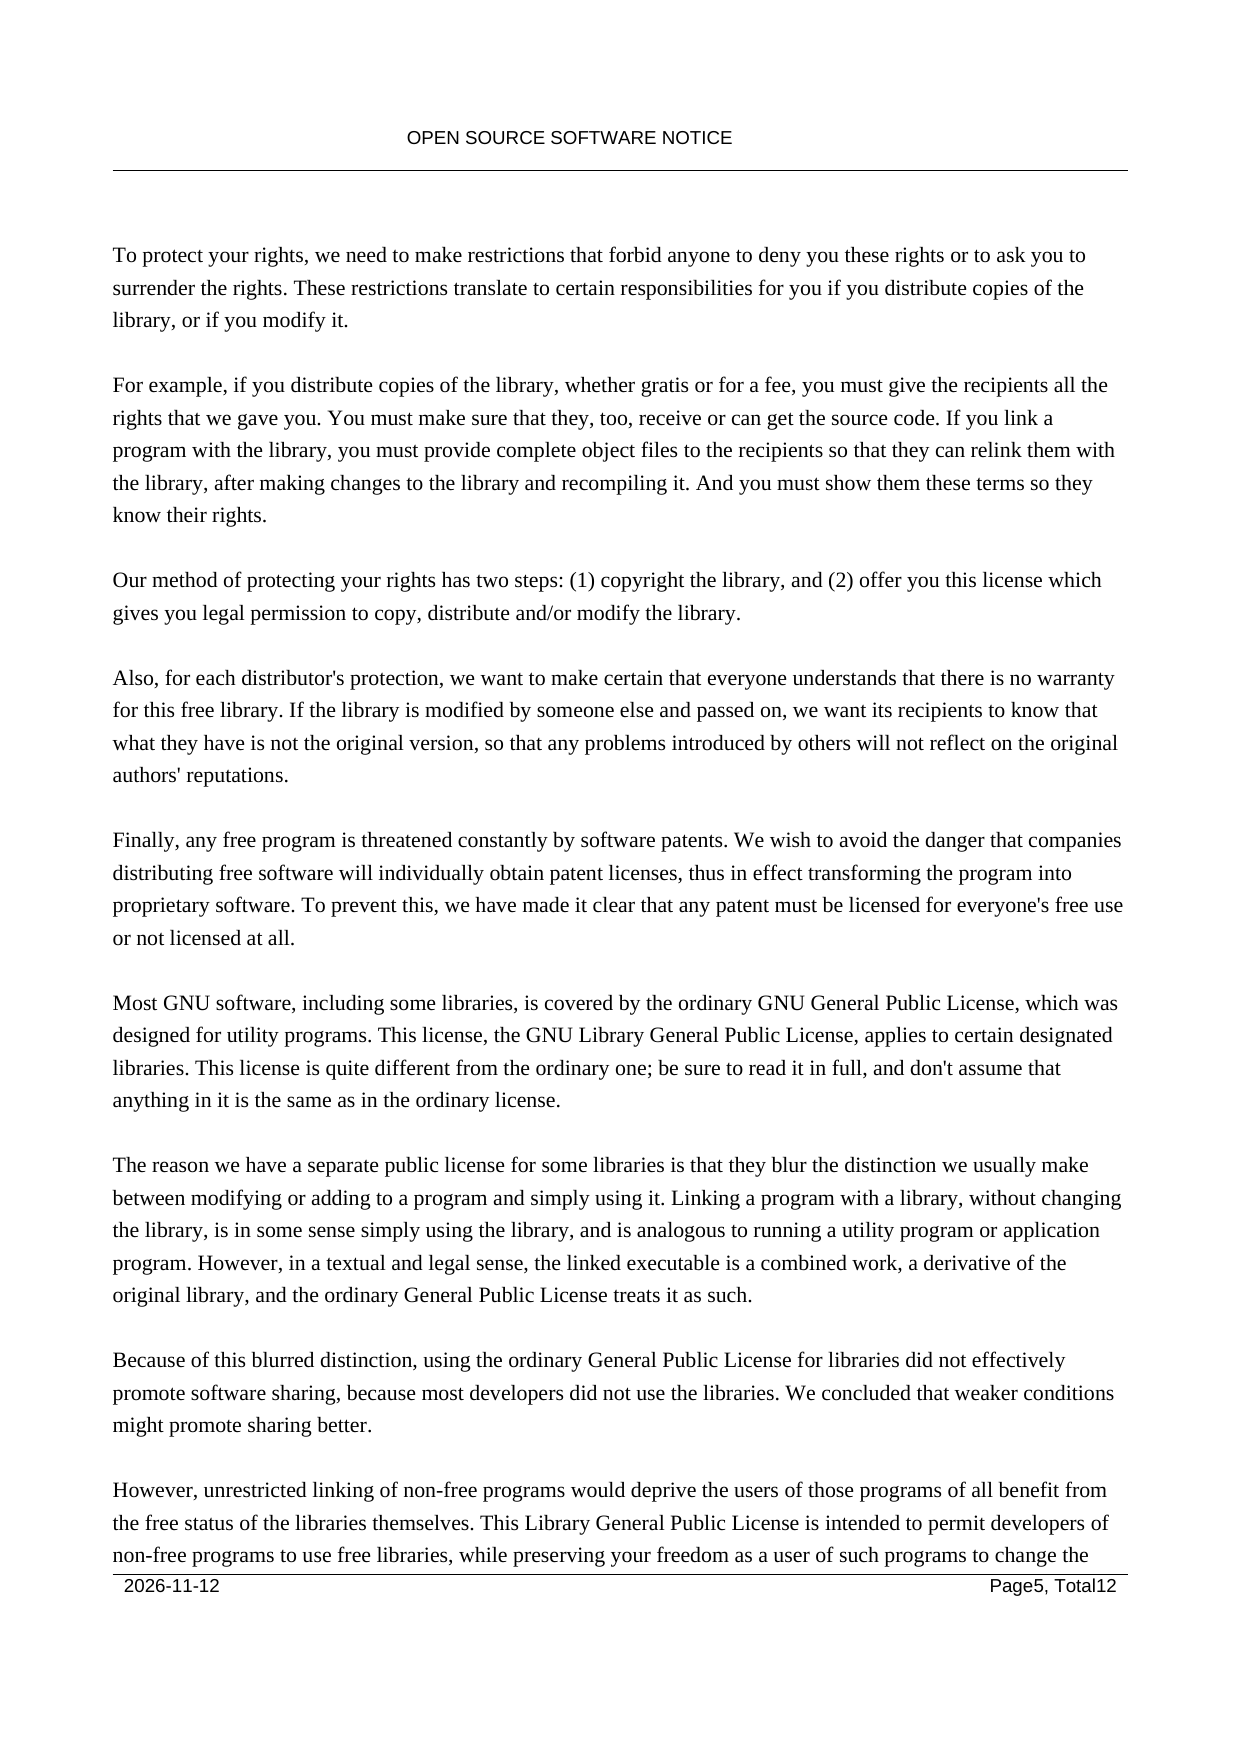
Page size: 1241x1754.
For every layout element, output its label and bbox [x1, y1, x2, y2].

text [112, 206, 1128, 1571]
